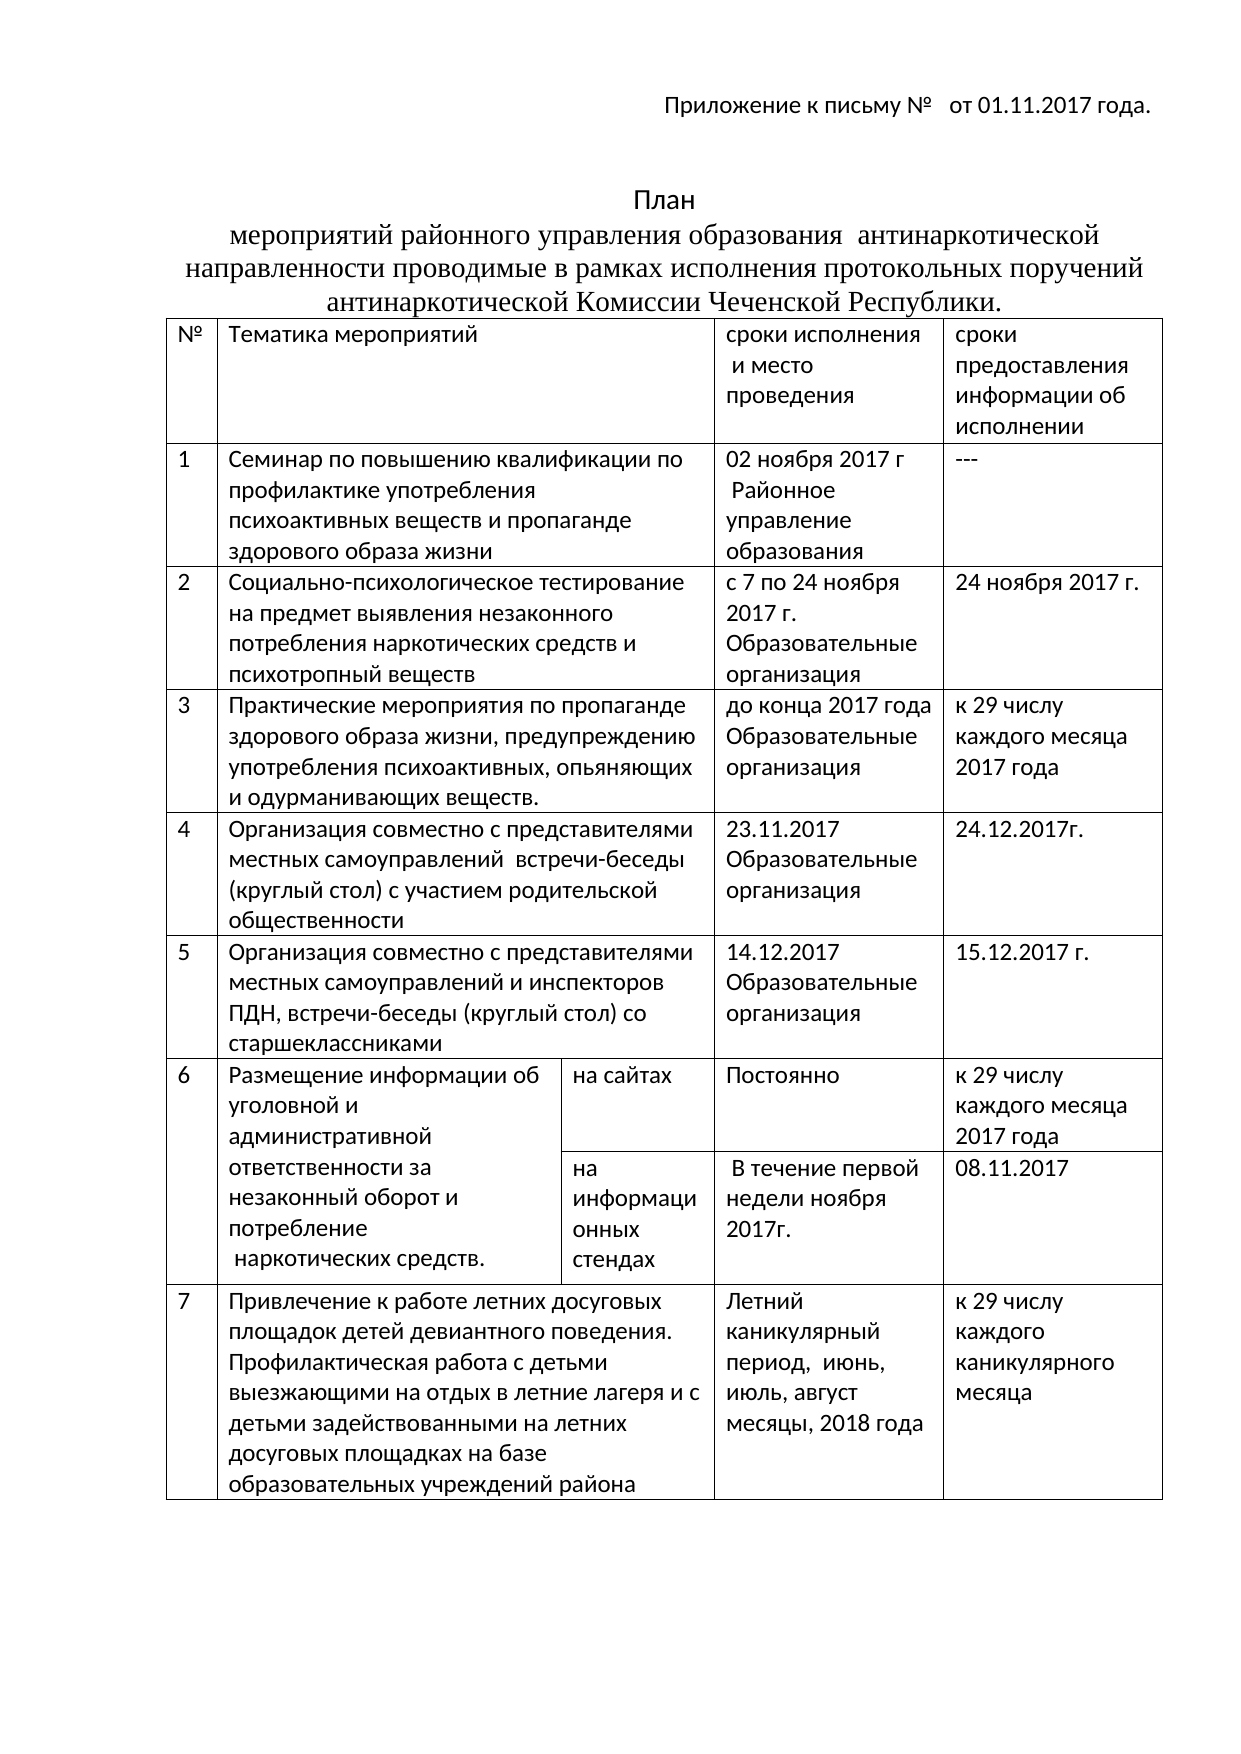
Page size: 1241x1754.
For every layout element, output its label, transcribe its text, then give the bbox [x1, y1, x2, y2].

table_cell 24 ноября 2017 г. [944, 567, 1162, 689]
table_cell к 29 числу каждого месяца 2017 года [944, 1059, 1162, 1151]
table_cell --- [944, 444, 1162, 566]
table_cell на сайтах [562, 1059, 714, 1151]
table_cell Размещение информации об уголовной и административной ответственности за незаконный оборот и потребление наркотических средств. [218, 1059, 561, 1284]
table_cell 02 ноября 2017 г Районное управление образования [715, 444, 943, 566]
table_cell В течение первой недели ноября 2017г. [715, 1152, 943, 1284]
table_cell 15.12.2017 г. [944, 936, 1162, 1058]
table_cell 14.12.2017 Образовательные организация [715, 936, 943, 1058]
table_cell 5 [167, 936, 217, 1058]
table_cell 1 [167, 444, 217, 566]
text План [177, 181, 1152, 217]
table_cell на информационных стендах [562, 1152, 714, 1284]
table_cell 7 [167, 1285, 217, 1498]
table_cell Привлечение к работе летних досуговых площадок детей девиантного поведения. Профилактическая работа с детьми выезжающими на отдых в летние лагеря и с детьми задействованными на летних досуговых площадках на базе образовательных учреждений района [218, 1285, 714, 1498]
table_cell 2 [167, 567, 217, 689]
table_cell Семинар по повышению квалификации по профилактике употребления психоактивных веществ и пропаганде здорового образа жизни [218, 444, 714, 566]
table_cell Практические мероприятия по пропаганде здорового образа жизни, предупреждению употребления психоактивных, опьяняющих и одурманивающих веществ. [218, 690, 714, 812]
table_header сроки исполнения и место проведения [715, 319, 943, 442]
table_cell 24.12.2017г. [944, 813, 1162, 935]
text Приложение к письму № от 01.11.2017 года. [177, 89, 1152, 120]
table_cell Социально-психологическое тестирование на предмет выявления незаконного потребления наркотических средств и психотропный веществ [218, 567, 714, 689]
table_cell к 29 числу каждого каникулярного месяца [944, 1285, 1162, 1498]
table_header № [167, 319, 217, 442]
table_cell к 29 числу каждого месяца 2017 года [944, 690, 1162, 812]
table_header Тематика мероприятий [218, 319, 714, 442]
text мероприятий районного управления образования антинаркотической направленности проводимые в рамках исполнения протокольных поручений антинаркотической Комиссии Чеченской Республики. [177, 217, 1152, 317]
table_cell 4 [167, 813, 217, 935]
table_cell Организация совместно с представителями местных самоуправлений и инспекторов ПДН, встречи-беседы (круглый стол) со старшеклассниками [218, 936, 714, 1058]
table_cell 6 [167, 1059, 217, 1284]
table_cell 08.11.2017 [944, 1152, 1162, 1284]
table_cell 3 [167, 690, 217, 812]
table_cell Организация совместно с представителями местных самоуправлений встречи-беседы (круглый стол) с участием родительской общественности [218, 813, 714, 935]
table_header сроки предоставления информации об исполнении [944, 319, 1162, 442]
table_cell 23.11.2017 Образовательные организация [715, 813, 943, 935]
table_cell до конца 2017 года Образовательные организация [715, 690, 943, 812]
table_cell с 7 по 24 ноября 2017 г. Образовательные организация [715, 567, 943, 689]
table_cell Постоянно [715, 1059, 943, 1151]
table_cell Летний каникулярный период, июнь, июль, август месяцы, 2018 года [715, 1285, 943, 1498]
